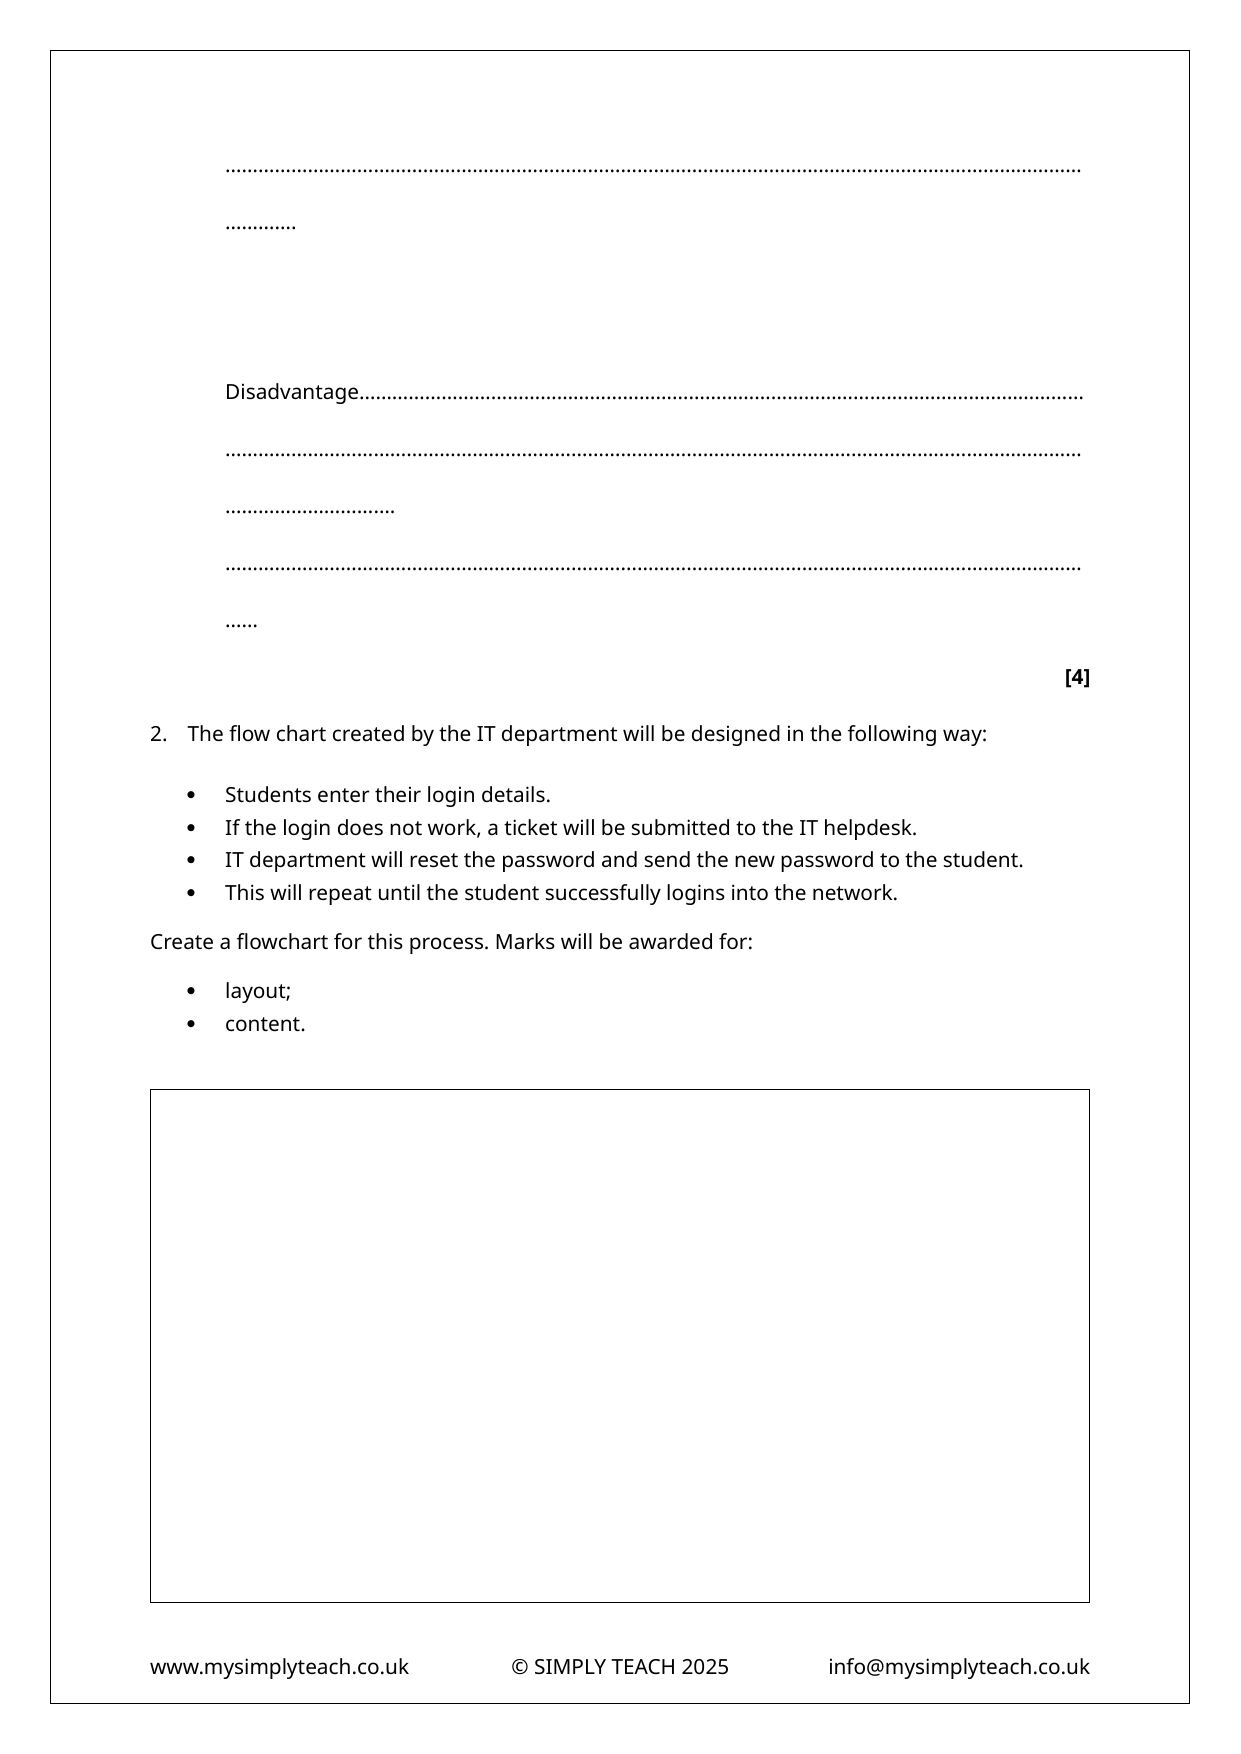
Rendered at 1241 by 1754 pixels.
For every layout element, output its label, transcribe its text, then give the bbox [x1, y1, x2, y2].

list Disadvantage………………………………………………………………………………………………………………………………………………………………………………………………………………………………………………………………………………………….……………………………………………………………………………………………………………………………………………… [225, 377, 1090, 633]
list The flow chart created by the IT department will be designed in the following way: [150, 719, 1090, 747]
list layout; [187, 976, 1090, 1005]
table_header [151, 1090, 1089, 1602]
list [4] [225, 662, 1090, 690]
list IT department will reset the password and send the new password to the student. [187, 845, 1090, 874]
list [225, 150, 1090, 235]
list content. [187, 1009, 1090, 1037]
text Create a flowchart for this process. Marks will be awarded for: [150, 927, 1090, 956]
list If the login does not work, a ticket will be submitted to the IT helpdesk. [187, 813, 1090, 841]
list This will repeat until the student successfully logins into the network. [187, 878, 1090, 906]
list Students enter their login details. [187, 780, 1090, 808]
